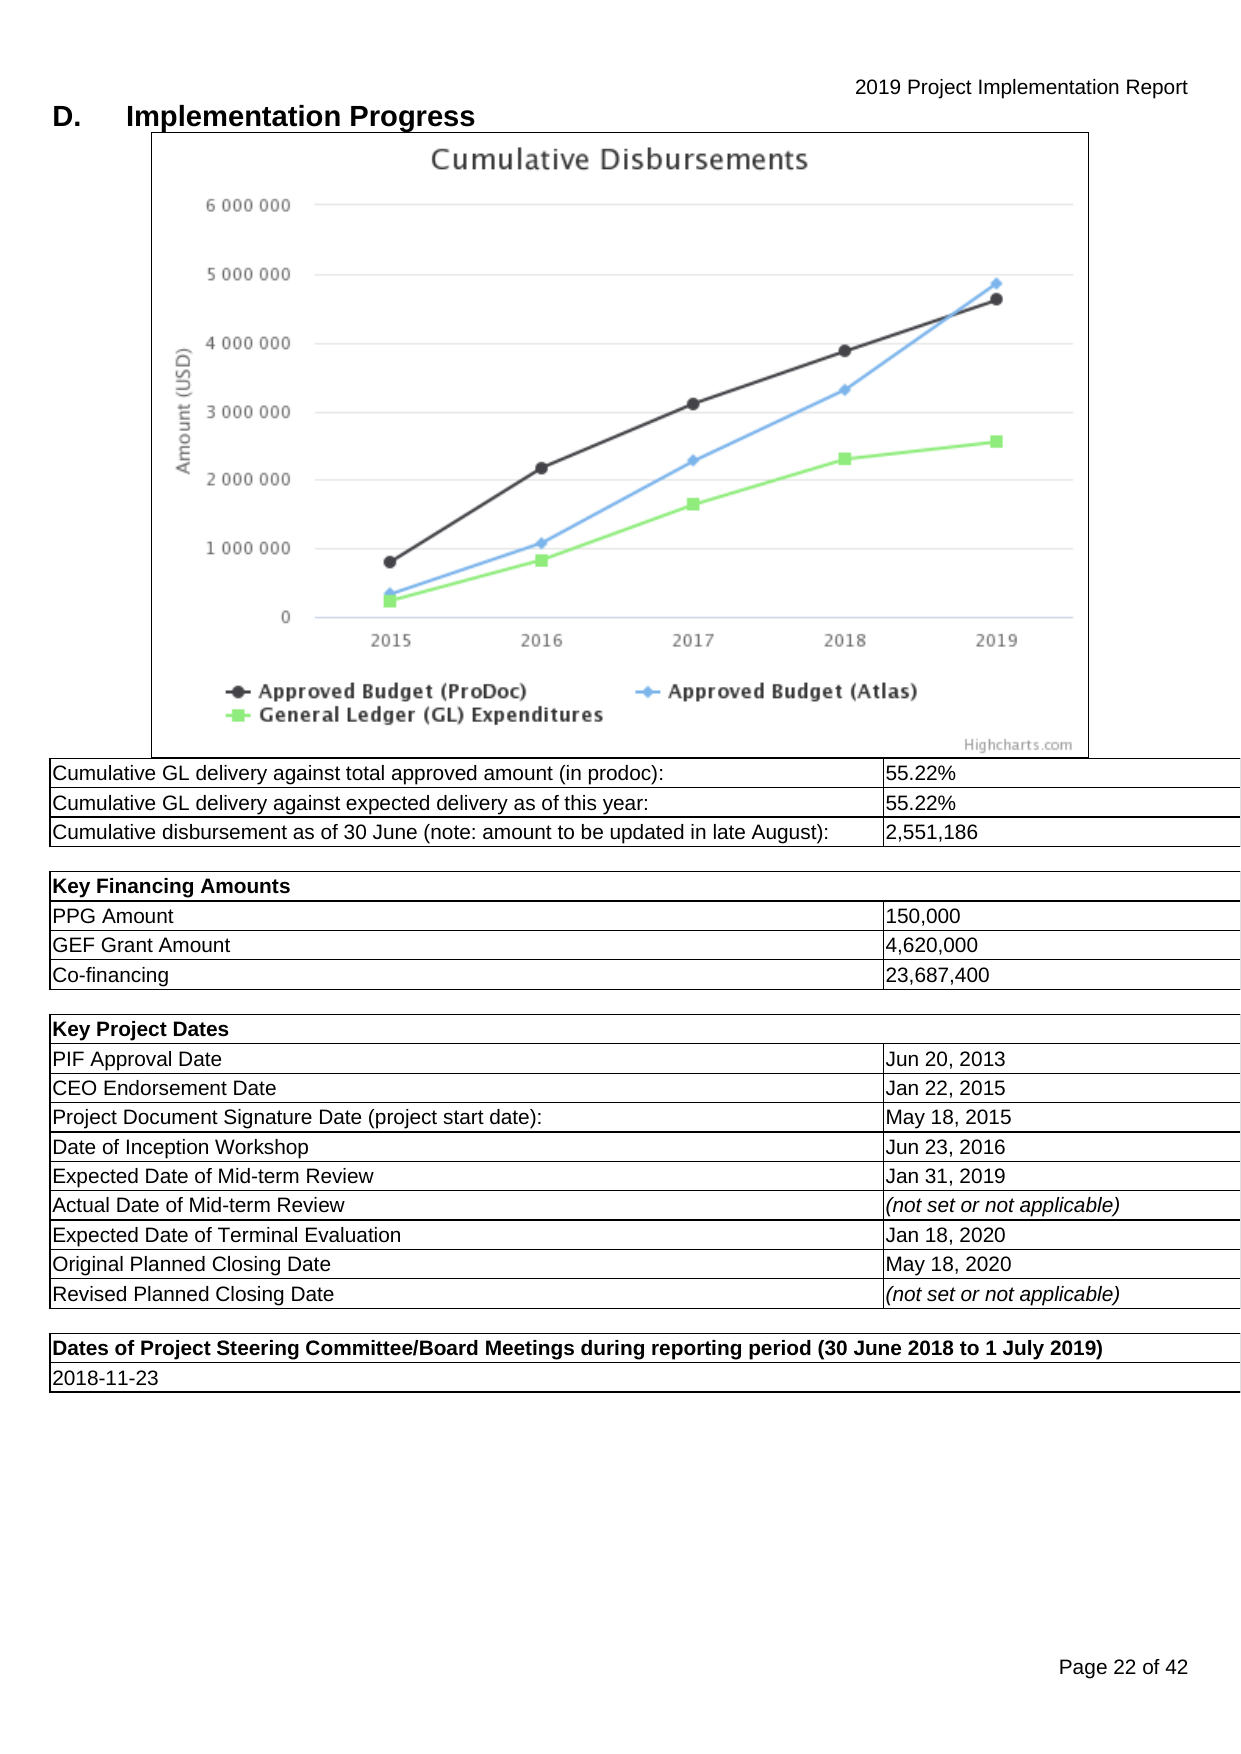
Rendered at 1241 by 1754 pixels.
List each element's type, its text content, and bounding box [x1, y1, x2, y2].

table_cell Actual Date of Mid-term Review [51, 1191, 883, 1219]
table_cell Jan 18, 2020 [884, 1221, 1240, 1249]
table_cell 2,551,186 [884, 818, 1240, 846]
table_cell Expected Date of Mid-term Review [51, 1162, 883, 1190]
table_cell 23,687,400 [884, 960, 1240, 988]
table_cell Revised Planned Closing Date [51, 1279, 883, 1307]
table_cell Jan 31, 2019 [884, 1162, 1240, 1190]
table_cell 4,620,000 [884, 931, 1240, 959]
table_cell Cumulative disbursement as of 30 June (note: amount to be updated in late August): [51, 818, 883, 846]
table_cell Expected Date of Terminal Evaluation [51, 1221, 883, 1249]
table_cell Date of Inception Workshop [51, 1133, 883, 1161]
table_cell 150,000 [884, 902, 1240, 930]
table_cell 55.22% [884, 788, 1240, 816]
table_header Cumulative GL delivery against total approved amount (in prodoc): [51, 759, 883, 787]
table_cell Jan 22, 2015 [884, 1074, 1240, 1102]
table_cell Project Document Signature Date (project start date): [51, 1103, 883, 1131]
table_cell Original Planned Closing Date [51, 1250, 883, 1278]
picture [152, 133, 1088, 757]
table_cell Cumulative GL delivery against expected delivery as of this year: [51, 788, 883, 816]
table_cell CEO Endorsement Date [51, 1074, 883, 1102]
table_cell Jun 23, 2016 [884, 1133, 1240, 1161]
table_cell May 18, 2020 [884, 1250, 1240, 1278]
subtitle Implementation Progress [52, 99, 1188, 132]
table_cell Jun 20, 2013 [884, 1044, 1240, 1072]
table_header 55.22% [884, 759, 1240, 787]
table_cell May 18, 2015 [884, 1103, 1240, 1131]
table_cell (not set or not applicable) [884, 1279, 1240, 1307]
table_cell Co-financing [51, 960, 883, 988]
table_header Key Financing Amounts [51, 872, 1240, 900]
table_header Key Project Dates [51, 1015, 1240, 1043]
table_cell PIF Approval Date [51, 1044, 883, 1072]
table_header Dates of Project Steering Committee/Board Meetings during reporting period (30 June 2018 to 1 July 2019) [51, 1334, 1240, 1362]
table_cell PPG Amount [51, 902, 883, 930]
table_cell GEF Grant Amount [51, 931, 883, 959]
table_cell 2018-11-23 [51, 1363, 1240, 1391]
table_cell (not set or not applicable) [884, 1191, 1240, 1219]
